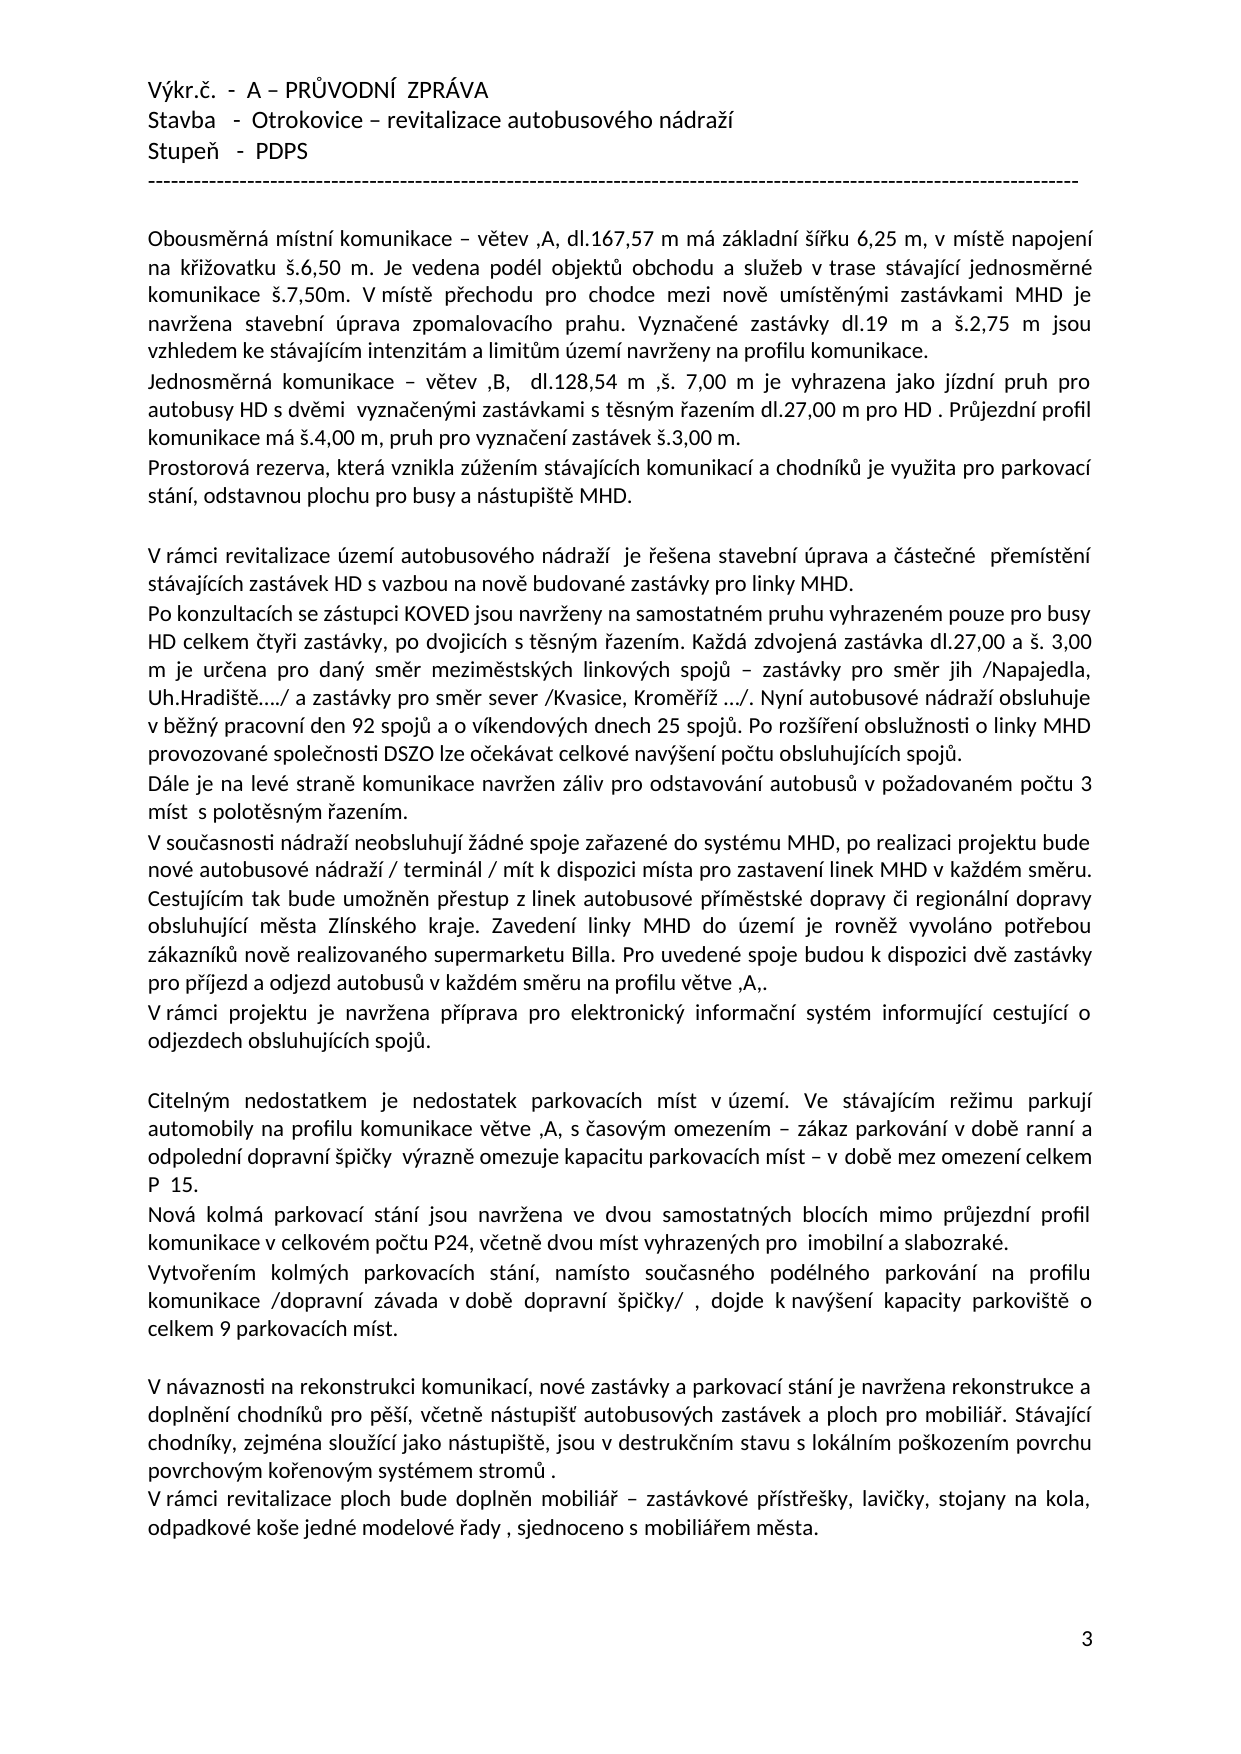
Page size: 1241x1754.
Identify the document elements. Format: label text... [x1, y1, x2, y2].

text V rámci revitalizace ploch bude doplněn mobiliář – zastávkové přístřešky, lavičky, stojany na kola, odpadkové koše jedné modelové řady , sjednoceno s mobiliářem města. [148, 1484, 1093, 1541]
text Vytvořením kolmých parkovacích stání, namísto současného podélného parkování na profilu komunikace /dopravní závada v době dopravní špičky/ , dojde k navýšení kapacity parkoviště o celkem 9 parkovacích míst. [148, 1258, 1093, 1342]
text V rámci revitalizace území autobusového nádraží je řešena stavební úprava a částečné přemístění stávajících zastávek HD s vazbou na nově budované zastávky pro linky MHD. [148, 541, 1093, 597]
text Obousměrná místní komunikace – větev ,A, dl.167,57 m má základní šířku 6,25 m, v místě napojení na křižovatku š.6,50 m. Je vedena podél objektů obchodu a služeb v trase stávající jednosměrné komunikace š.7,50m. V místě přechodu pro chodce mezi nově umístěnými zastávkami MHD je navržena stavební úprava zpomalovacího prahu. Vyznačené zastávky dl.19 m a š.2,75 m jsou vzhledem ke stávajícím intenzitám a limitům území navrženy na profilu komunikace. [148, 224, 1093, 365]
text Dále je na levé straně komunikace navržen záliv pro odstavování autobusů v požadovaném počtu 3 míst s polotěsným řazením. [148, 769, 1093, 826]
text Citelným nedostatkem je nedostatek parkovacích míst v území. Ve stávajícím režimu parkují automobily na profilu komunikace větve ,A, s časovým omezením – zákaz parkování v době ranní a odpolední dopravní špičky výrazně omezuje kapacitu parkovacích míst – v době mez omezení celkem P 15. [148, 1086, 1093, 1198]
text Prostorová rezerva, která vznikla zúžením stávajících komunikací a chodníků je využita pro parkovací stání, odstavnou plochu pro busy a nástupiště MHD. [148, 453, 1093, 509]
text Po konzultacích se zástupci KOVED jsou navrženy na samostatném pruhu vyhrazeném pouze pro busy HD celkem čtyři zastávky, po dvojicích s těsným řazením. Každá zdvojená zastávka dl.27,00 a š. 3,00 m je určena pro daný směr meziměstských linkových spojů – zastávky pro směr jih /Napajedla, Uh.Hradiště…./ a zastávky pro směr sever /Kvasice, Kroměříž …/. Nyní autobusové nádraží obsluhuje v běžný pracovní den 92 spojů a o víkendových dnech 25 spojů. Po rozšíření obslužnosti o linky MHD provozované společnosti DSZO lze očekávat celkové navýšení počtu obsluhujících spojů. [148, 599, 1093, 767]
text V současnosti nádraží neobsluhují žádné spoje zařazené do systému MHD, po realizaci projektu bude nové autobusové nádraží / terminál / mít k dispozici místa pro zastavení linek MHD v každém směru. Cestujícím tak bude umožněn přestup z linek autobusové příměstské dopravy či regionální dopravy obsluhující města Zlínského kraje. Zavedení linky MHD do území je rovněž vyvoláno potřebou zákazníků nově realizovaného supermarketu Billa. Pro uvedené spoje budou k dispozici dvě zastávky pro příjezd a odjezd autobusů v každém směru na profilu větve ,A,. [148, 828, 1093, 996]
text V rámci projektu je navržena příprava pro elektronický informační systém informující cestující o odjezdech obsluhujících spojů. [148, 998, 1093, 1054]
text Jednosměrná komunikace – větev ,B, dl.128,54 m ,š. 7,00 m je vyhrazena jako jízdní pruh pro autobusy HD s dvěmi vyznačenými zastávkami s těsným řazením dl.27,00 m pro HD . Průjezdní profil komunikace má š.4,00 m, pruh pro vyznačení zastávek š.3,00 m. [148, 367, 1093, 451]
text V návaznosti na rekonstrukci komunikací, nové zastávky a parkovací stání je navržena rekonstrukce a doplnění chodníků pro pěší, včetně nástupišť autobusových zastávek a ploch pro mobiliář. Stávající chodníky, zejména sloužící jako nástupiště, jsou v destrukčním stavu s lokálním poškozením povrchu povrchovým kořenovým systémem stromů . [148, 1372, 1093, 1484]
text Nová kolmá parkovací stání jsou navržena ve dvou samostatných blocích mimo průjezdní profil komunikace v celkovém počtu P24, včetně dvou míst vyhrazených pro imobilní a slabozraké. [148, 1200, 1093, 1256]
